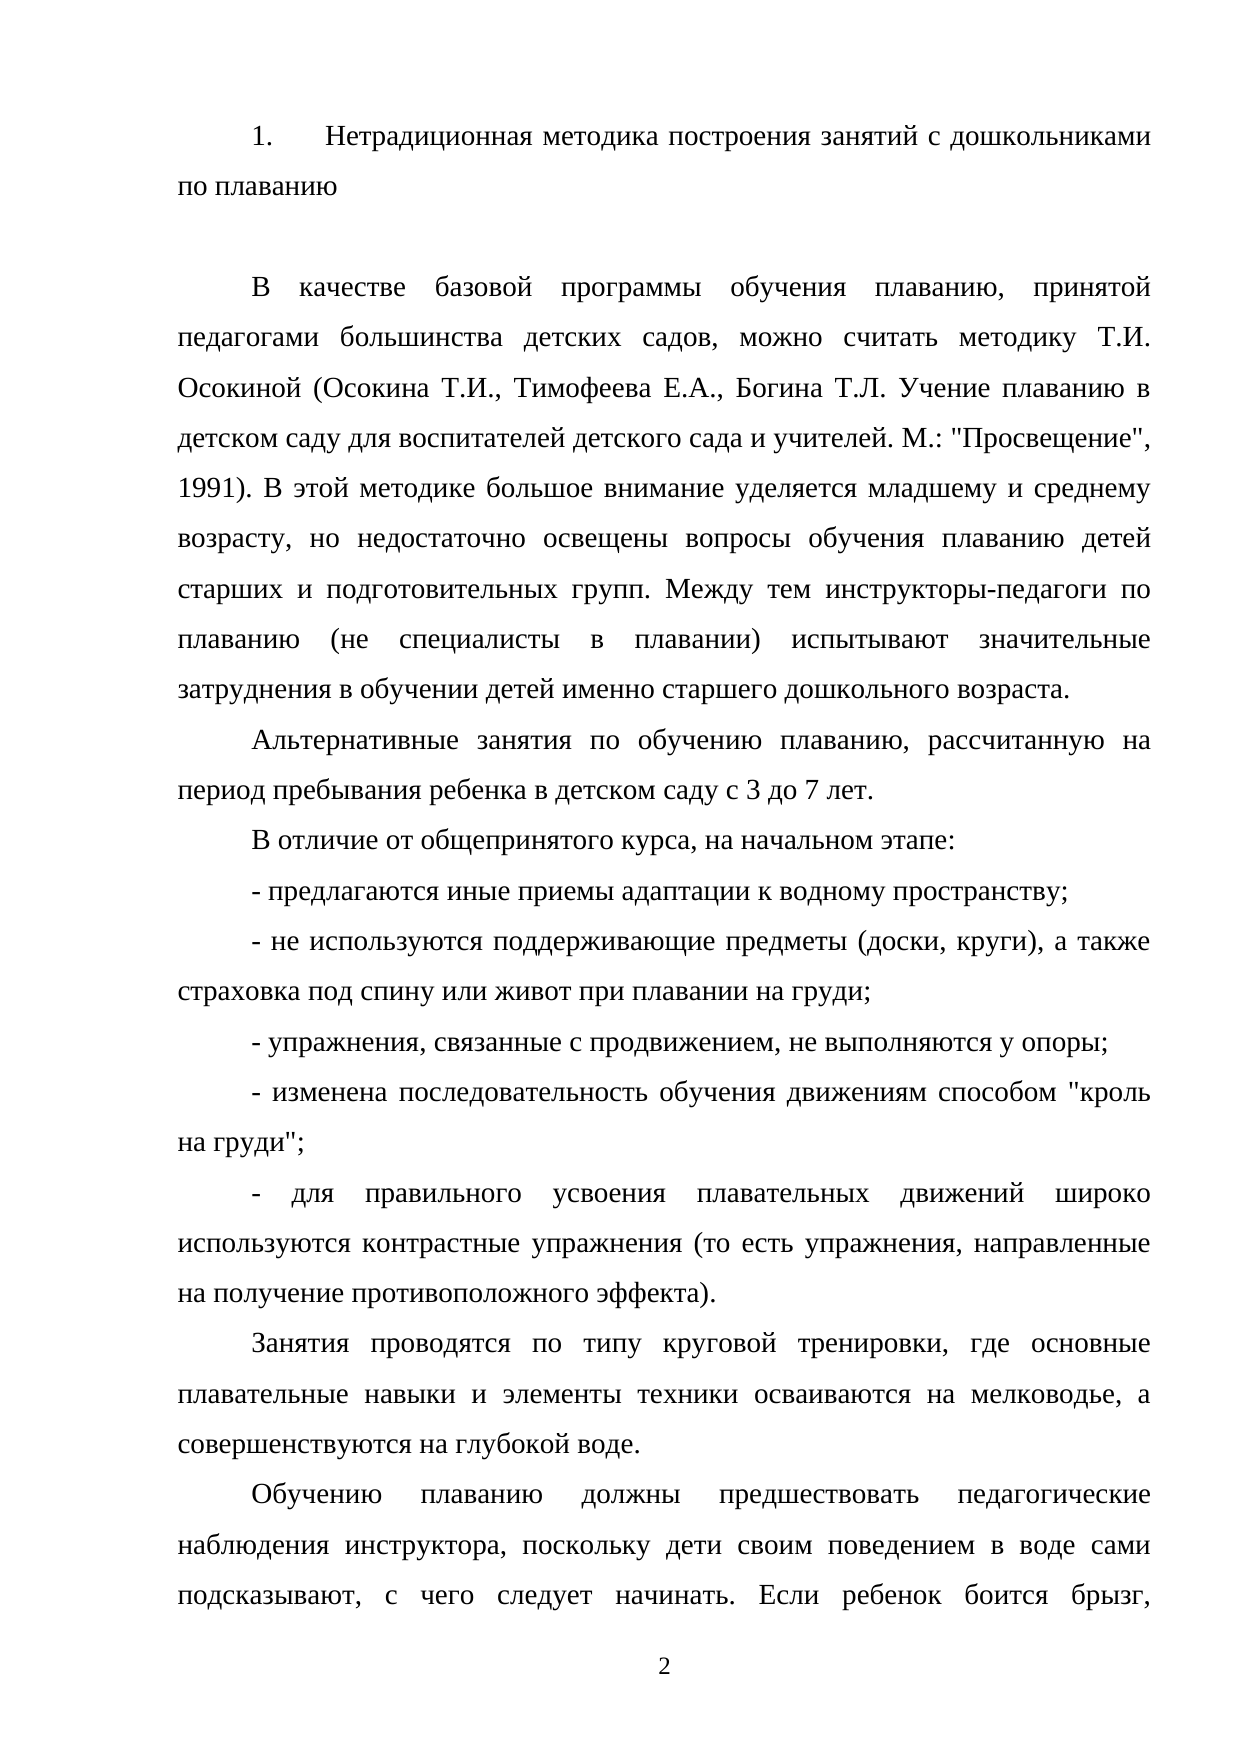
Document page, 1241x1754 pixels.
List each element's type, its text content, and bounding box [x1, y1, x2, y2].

text - изменена последовательность обучения движениям способом "кроль на груди"; [177, 1074, 1152, 1158]
text Занятия проводятся по типу круговой тренировки, где основные плавательные навыки и элементы техники осваиваются на мелководье, а совершенствуются на глубокой воде. [177, 1326, 1152, 1460]
text - не используются поддерживающие предметы (доски, круги), а также страховка под спину или живот при плавании на груди; [177, 923, 1152, 1007]
text Альтернативные занятия по обучению плаванию, рассчитанную на период пребывания ребенка в детском саду с 3 до 7 лет. [177, 722, 1152, 806]
text - предлагаются иные приемы адаптации к водному пространству; [177, 873, 1152, 906]
text - упражнения, связанные с продвижением, не выполняются у опоры; [177, 1024, 1152, 1057]
text - для правильного усвоения плавательных движений широко используются контрастные упражнения (то есть упражнения, направленные на получение противоположного эффекта). [177, 1175, 1152, 1309]
text В отличие от общепринятого курса, на начальном этапе: [177, 822, 1152, 856]
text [177, 1477, 1152, 1611]
text В качестве базовой программы обучения плаванию, принятой педагогами большинства детских садов, можно считать методику Т.И. Осокиной (Осокина Т.И., Тимофеева Е.А., Богина Т.Л. Учение плаванию в детском саду для воспитателей детского сада и учителей. М.: "Просвещение", 1991). В этой методике большое внимание уделяется младшему и среднему возрасту, но недостаточно освещены вопросы обучения плаванию детей старших и подготовительных групп. Между тем инструкторы-педагоги по плаванию (не специалисты в плавании) испытывают значительные затруднения в обучении детей именно старшего дошкольного возраста. [177, 269, 1152, 705]
text 1. Нетрадиционная методика построения занятий с дошкольниками по плаванию [177, 118, 1152, 202]
